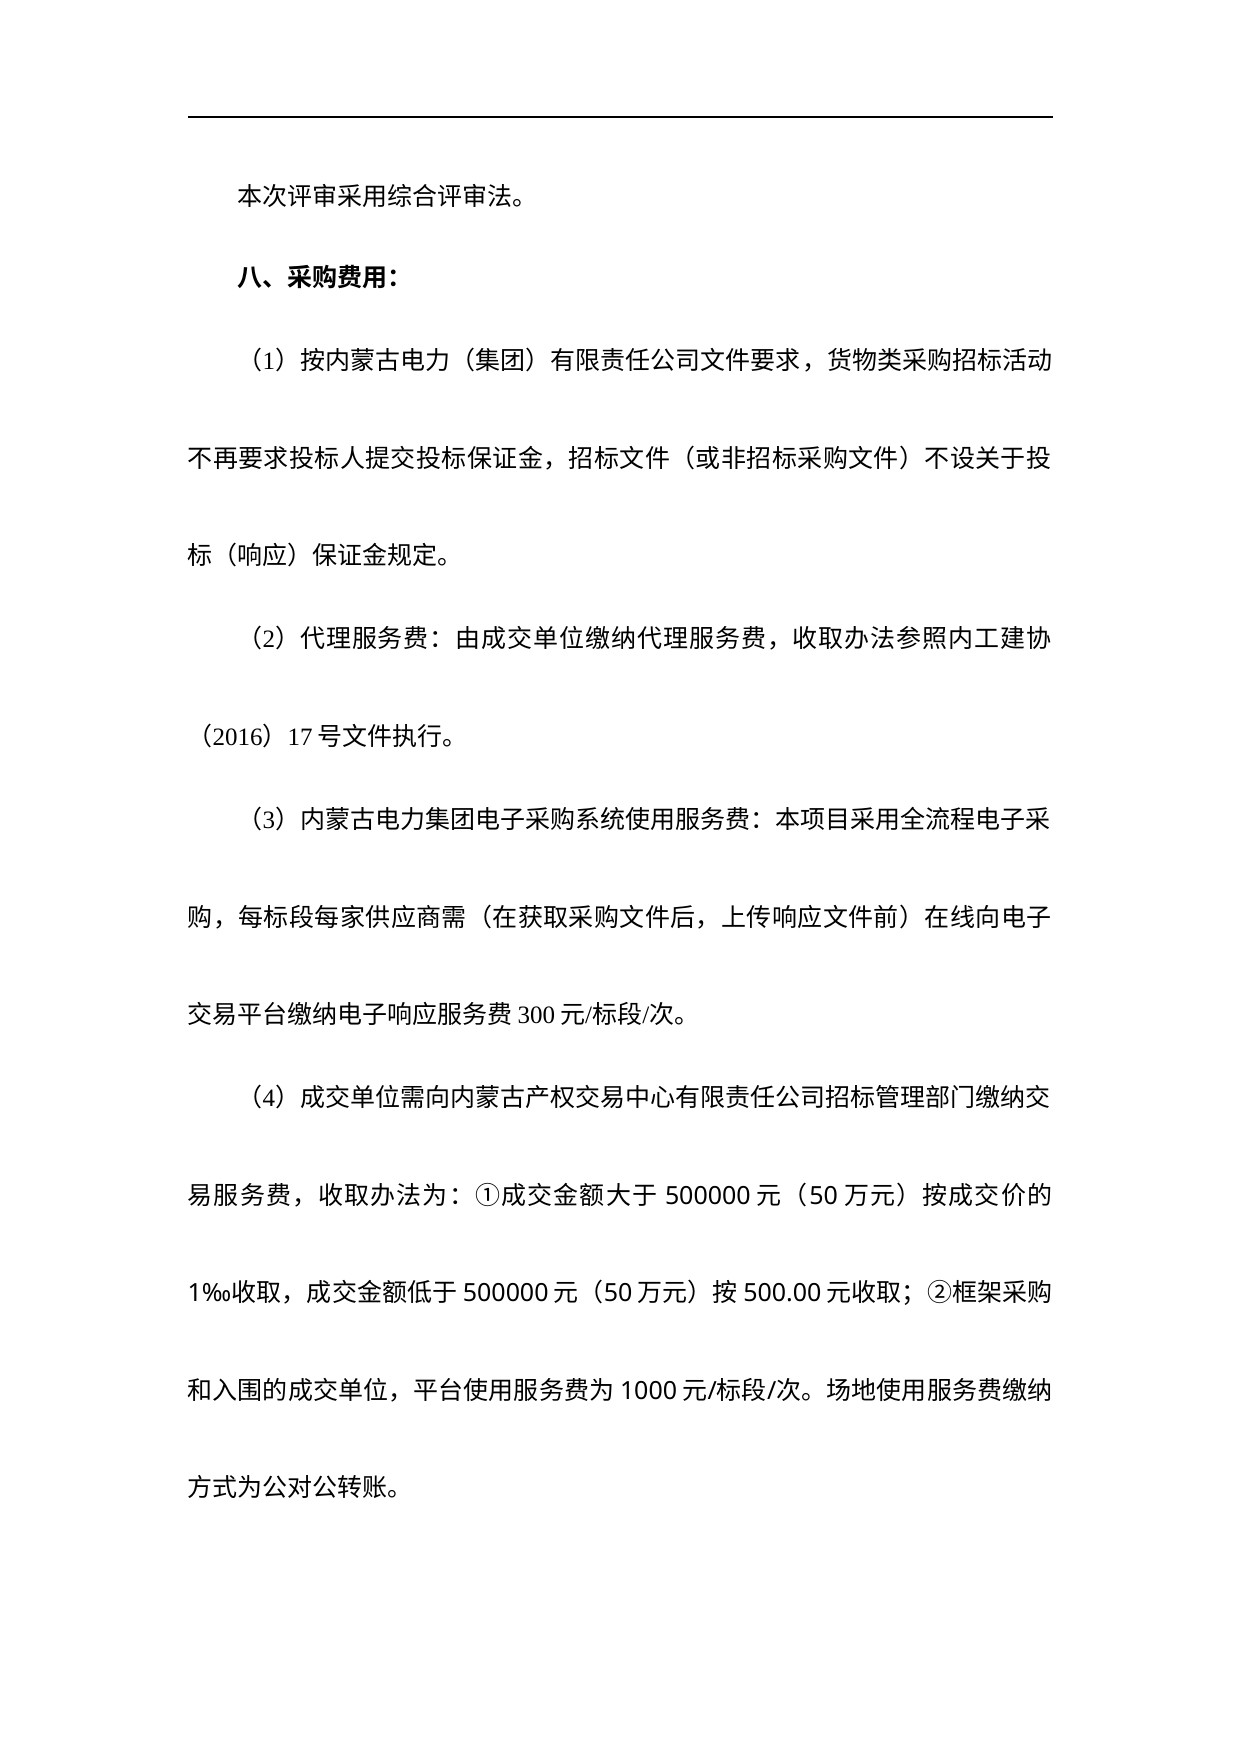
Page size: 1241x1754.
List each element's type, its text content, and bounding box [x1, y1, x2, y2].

text 本次评审采用综合评审法。 [187, 162, 1053, 227]
text （3）内蒙古电力集团电子采购系统使用服务费：本项目采用全流程电子采购，每标段每家供应商需（在获取采购文件后，上传响应文件前）在线向电子交易平台缴纳电子响应服务费300元/标段/次。 [187, 785, 1053, 1045]
list 按内蒙古电力（集团）有限责任公司文件要求，货物类采购招标活动不再要求投标人提交投标保证金，招标文件（或非招标采购文件）不设关于投标（响应）保证金规定。 [187, 326, 1053, 586]
text （4）成交单位需向内蒙古产权交易中心有限责任公司招标管理部门缴纳交易服务费，收取办法为：①成交金额大于500000元（50万元）按成交价的1‰收取，成交金额低于500000元（50万元）按500.00元收取；②框架采购和入围的成交单位，平台使用服务费为1000元/标段/次。场地使用服务费缴纳方式为公对公转账。 [187, 1063, 1053, 1518]
list 代理服务费：由成交单位缴纳代理服务费，收取办法参照内工建协（2016）17号文件执行。 [187, 604, 1053, 767]
list 采购费用： [194, 243, 1053, 308]
